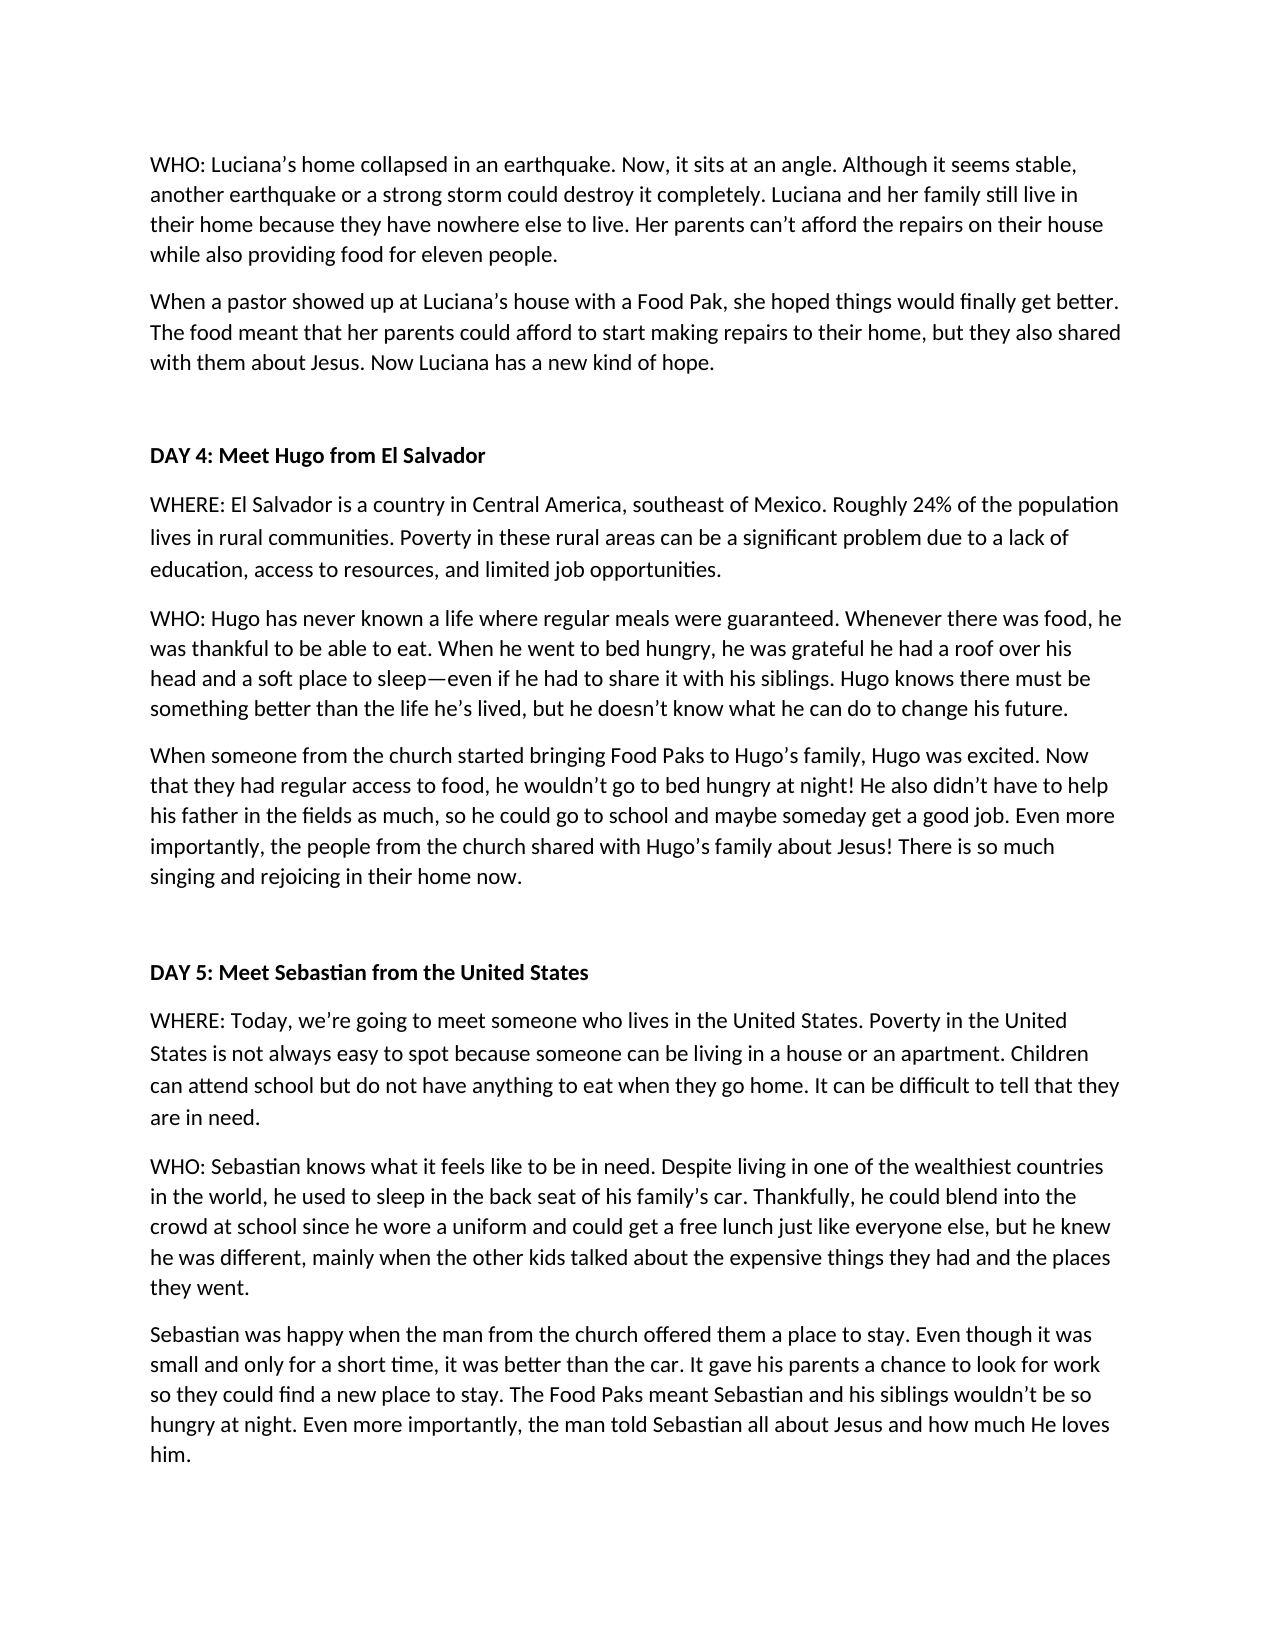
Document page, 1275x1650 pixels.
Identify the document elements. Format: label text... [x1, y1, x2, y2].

text WHO: Luciana’s home collapsed in an earthquake. Now, it sits at an angle. Although it seems stable, another earthquake or a strong storm could destroy it completely. Luciana and her family still live in their home because they have nowhere else to live. Her parents can’t afford the repairs on their house while also providing food for eleven people. [150, 150, 1125, 269]
text DAY 4: Meet Hugo from El Salvador [150, 442, 1125, 470]
text When a pastor showed up at Luciana’s house with a Food Pak, she hoped things would finally get better. The food meant that her parents could afford to start making repairs to their home, but they also shared with them about Jesus. Now Luciana has a new kind of hope. [150, 287, 1125, 376]
text DAY 5: Meet Sebastian from the United States [150, 958, 1125, 986]
text Sebastian was happy when the man from the church offered them a place to stay. Even though it was small and only for a short time, it was better than the car. It gave his parents a chance to look for work so they could find a new place to stay. The Food Paks meant Sebastian and his siblings wouldn’t be so hungry at night. Even more importantly, the man told Sebastian all about Jesus and how much He loves him. [150, 1320, 1125, 1469]
text WHERE: El Salvador is a country in Central America, southeast of Mexico. Roughly 24% of the population lives in rural communities. Poverty in these rural areas can be a significant problem due to a lack of education, access to resources, and limited job opportunities. [150, 491, 1125, 583]
text WHO: Hugo has never known a life where regular meals were guaranteed. Whenever there was food, he was thankful to be able to eat. When he went to bed hungry, he was grateful he had a roof over his head and a soft place to sleep—even if he had to share it with his siblings. Hugo knows there must be something better than the life he’s lived, but he doesn’t know what he can do to change his future. [150, 604, 1125, 722]
text WHO: Sebastian knows what it feels like to be in need. Despite living in one of the wealthiest countries in the world, he used to sleep in the back seat of his family’s car. Thankfully, he could blend into the crowd at school since he wore a uniform and could get a free lunch just like everyone else, but he knew he was different, mainly when the other kids talked about the expensive things they had and the places they went. [150, 1152, 1125, 1301]
text WHERE: Today, we’re going to meet someone who lives in the United States. Poverty in the United States is not always easy to spot because someone can be living in a house or an apartment. Children can attend school but do not have anything to eat when they go home. It can be difficult to tell that they are in need. [150, 1007, 1125, 1131]
text When someone from the church started bringing Food Paks to Hugo’s family, Hugo was excited. Now that they had regular access to food, he wouldn’t go to bed hungry at night! He also didn’t have to help his father in the fields as much, so he could go to school and maybe someday get a good job. Even more importantly, the people from the church shared with Hugo’s family about Jesus! There is so much singing and rejoicing in their home now. [150, 741, 1125, 890]
